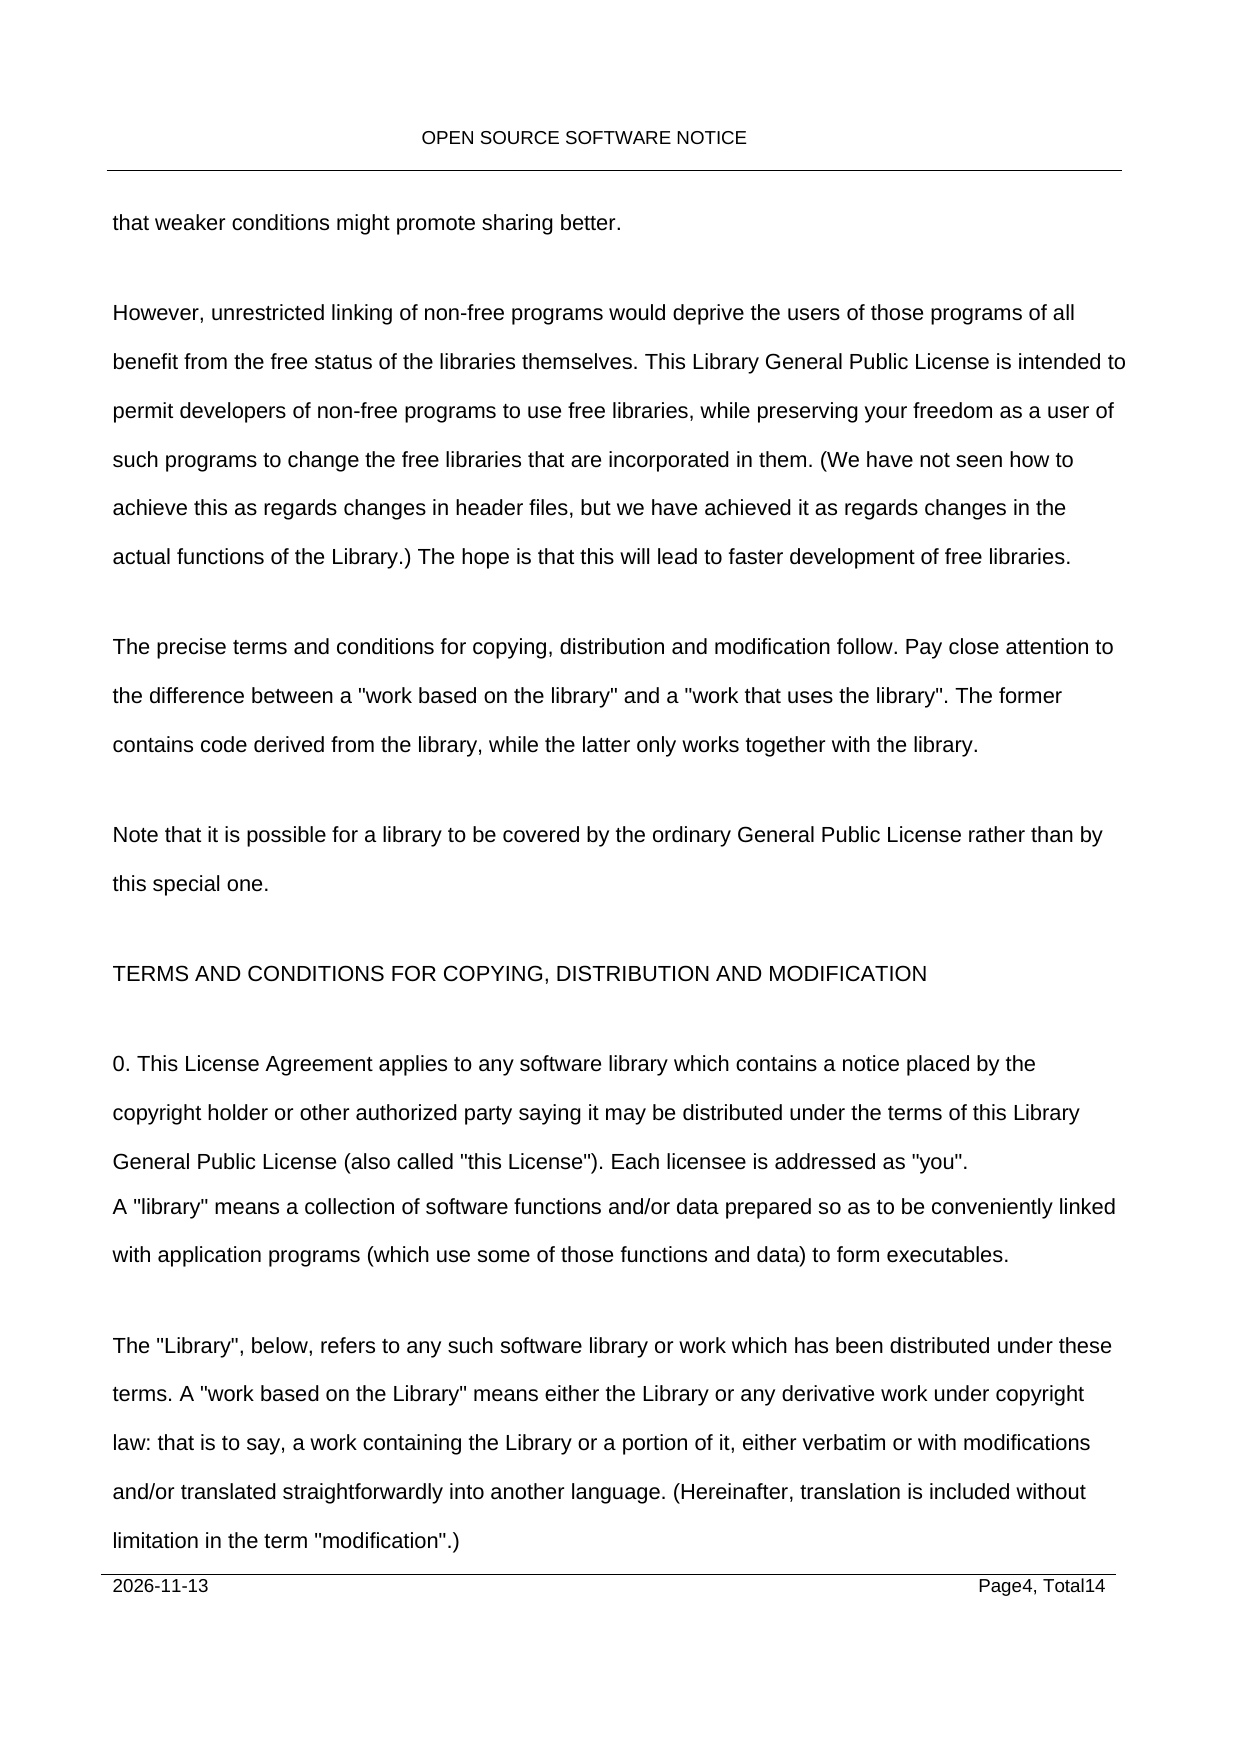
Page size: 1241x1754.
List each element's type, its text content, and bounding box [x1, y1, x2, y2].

text The "Library", below, refers to any such software library or work which has been distributed under these terms. A "work based on the Library" means either the Library or any derivative work under copyright law: that is to say, a work containing the Library or a portion of it, either verbatim or with modifications and/or translated straightforwardly into another language. (Hereinafter, translation is included without limitation in the term "modification".) [112, 1329, 1128, 1556]
text 0. This License Agreement applies to any software library which contains a notice placed by the copyright holder or other authorized party saying it may be distributed under the terms of this Library General Public License (also called "this License"). Each licensee is addressed as "you". [112, 1047, 1128, 1177]
text TERMS AND CONDITIONS FOR COPYING, DISTRIBUTION AND MODIFICATION [112, 957, 1128, 990]
text A "library" means a collection of software functions and/or data prepared so as to be conveniently linked with application programs (which use some of those functions and data) to form executables. [112, 1190, 1128, 1271]
text However, unrestricted linking of non-free programs would deprive the users of those programs of all benefit from the free status of the libraries themselves. This Library General Public License is intended to permit developers of non-free programs to use free libraries, while preserving your freedom as a user of such programs to change the free libraries that are incorporated in them. (We have not seen how to achieve this as regards changes in header files, but we have achieved it as regards changes in the actual functions of the Library.) The hope is that this will lead to faster development of free libraries. [112, 297, 1128, 573]
text Note that it is possible for a library to be covered by the ordinary General Public License rather than by this special one. [112, 818, 1128, 899]
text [112, 206, 1128, 239]
text The precise terms and conditions for copying, distribution and modification follow. Pay close attention to the difference between a "work based on the library" and a "work that uses the library". The former contains code derived from the library, while the latter only works together with the library. [112, 631, 1128, 761]
